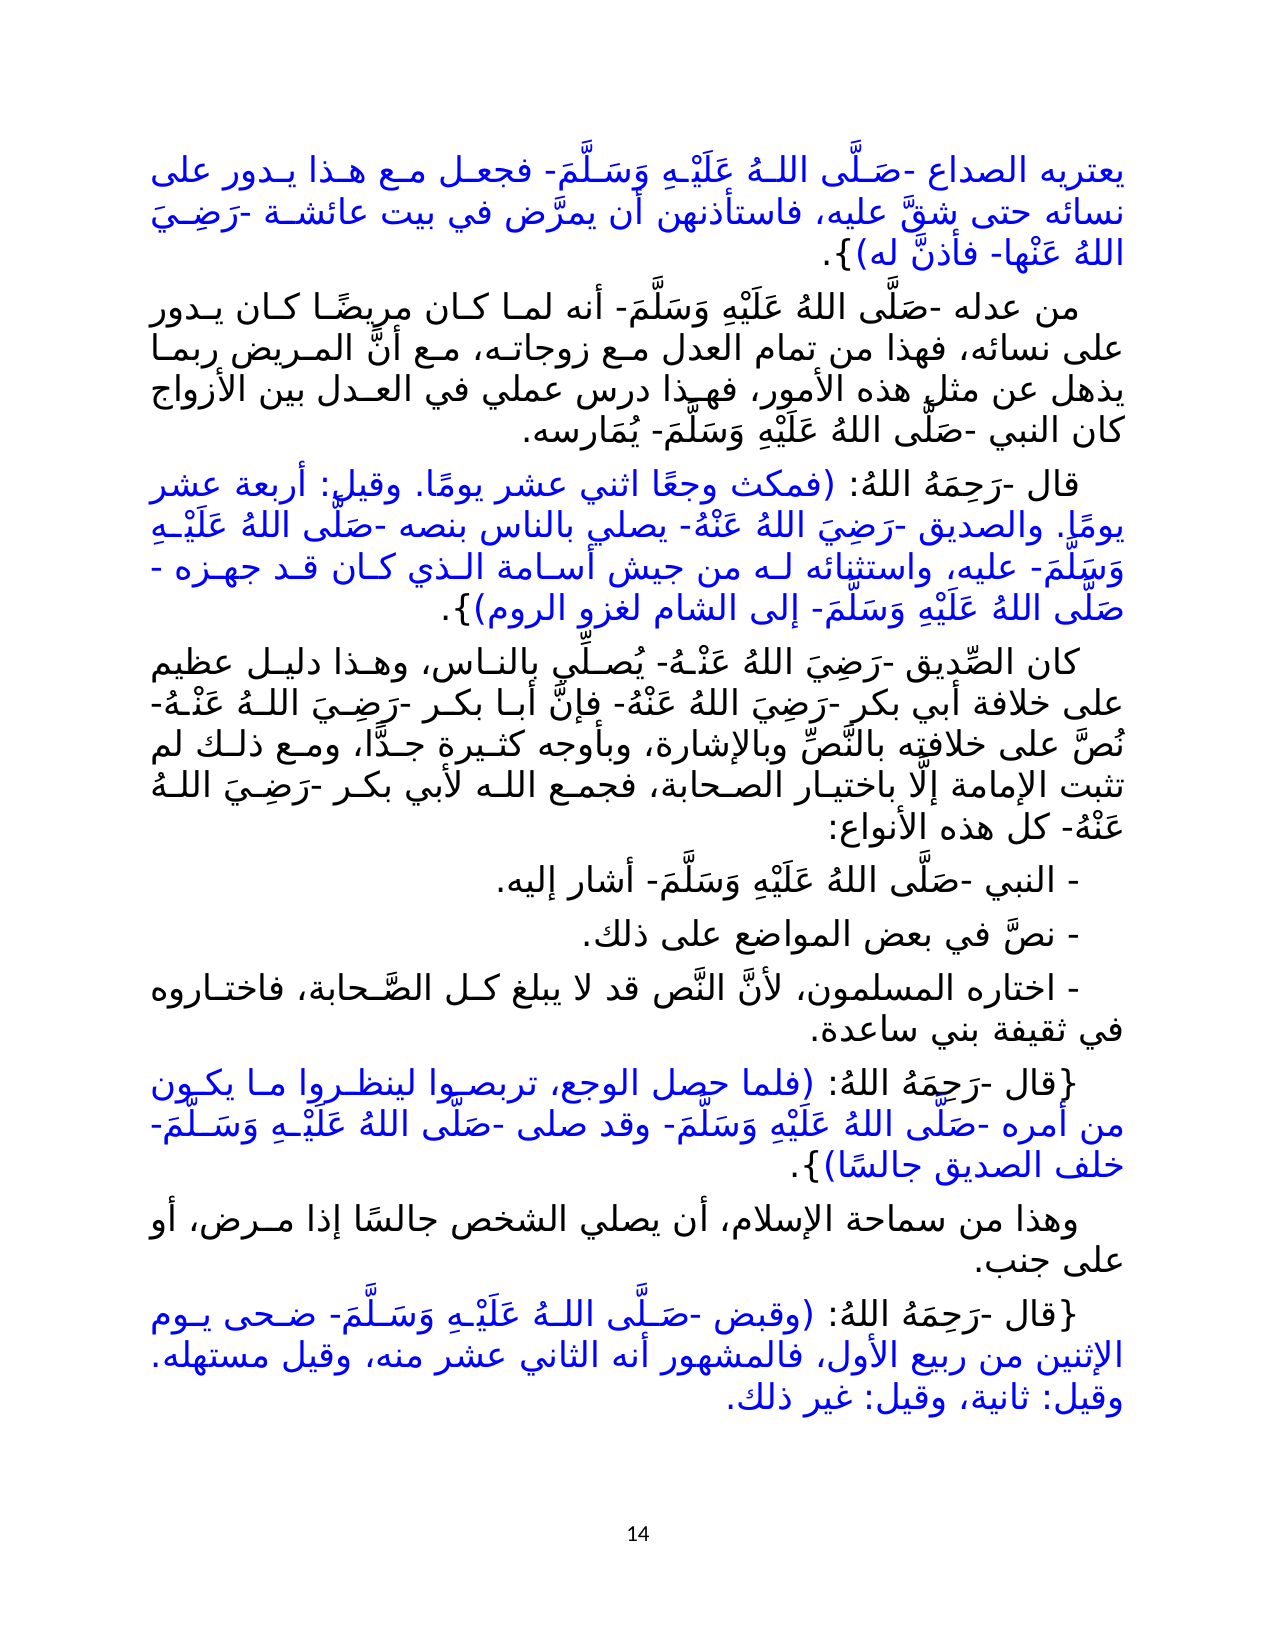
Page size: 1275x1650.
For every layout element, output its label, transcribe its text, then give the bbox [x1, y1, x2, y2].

text قال -رَحِمَهُ اللهُ: (فمكث وجعًا اثني عشر يومًا. وقيل: أربعة عشر يومًا. والصديق -رَضِيَ اللهُ عَنْهُ- يصلي بالناس بنصه -صَلَّى اللهُ عَلَيْهِ وَسَلَّمَ- عليه، واستثنائه له من جيش أسامة الذي كان قد جهزه -صَلَّى اللهُ عَلَيْهِ وَسَلَّمَ- إلى الشام لغزو الروم)}. [150, 464, 1125, 629]
text من عدله -صَلَّى اللهُ عَلَيْهِ وَسَلَّمَ- أنه لما كان مريضًا كان يدور على نسائه، فهذا من تمام العدل مع زوجاته، مع أنَّ المريض ربما يذهل عن مثل هذه الأمور، فهذا درس عملي في العدل بين الأزواج كان النبي -صَلَّى اللهُ عَلَيْهِ وَسَلَّمَ- يُمَارسه. [150, 286, 1125, 451]
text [150, 150, 1125, 274]
text - اختاره المسلمون، لأنَّ النَّص قد لا يبلغ كل الصَّحابة، فاختاروه في ثقيفة بني ساعدة. [150, 967, 1125, 1050]
text - النبي -صَلَّى اللهُ عَلَيْهِ وَسَلَّمَ- أشار إليه. [150, 860, 1125, 901]
text كان الصِّديق -رَضِيَ اللهُ عَنْهُ- يُصلِّي بالناس، وهذا دليل عظيم على خلافة أبي بكر -رَضِيَ اللهُ عَنْهُ- فإنَّ أبا بكر -رَضِيَ اللهُ عَنْهُ- نُصَّ على خلافته بالنَّصِّ وبالإشارة، وبأوجه كثيرة جدًّا، ومع ذلك لم تثبت الإمامة إلَّا باختيار الصحابة، فجمع الله لأبي بكر -رَضِيَ اللهُ عَنْهُ- كل هذه الأنواع: [150, 641, 1125, 847]
text {قال -رَحِمَهُ اللهُ: (وقبض -صَلَّى اللهُ عَلَيْهِ وَسَلَّمَ- ضحى يوم الإثنين من ربيع الأول، فالمشهور أنه الثاني عشر منه، وقيل مستهله. وقيل: ثانية، وقيل: غير ذلك. [150, 1294, 1125, 1417]
text {قال -رَحِمَهُ اللهُ: (فلما حصل الوجع، تربصوا لينظروا ما يكون من أمره -صَلَّى اللهُ عَلَيْهِ وَسَلَّمَ- وقد صلى -صَلَّى اللهُ عَلَيْهِ وَسَلَّمَ- خلف الصديق جالسًا)}. [150, 1062, 1125, 1186]
text وهذا من سماحة الإسلام، أن يصلي الشخص جالسًا إذا مرض، أو على جنب. [150, 1199, 1125, 1281]
text - نصَّ في بعض المواضع على ذلك. [150, 914, 1125, 955]
